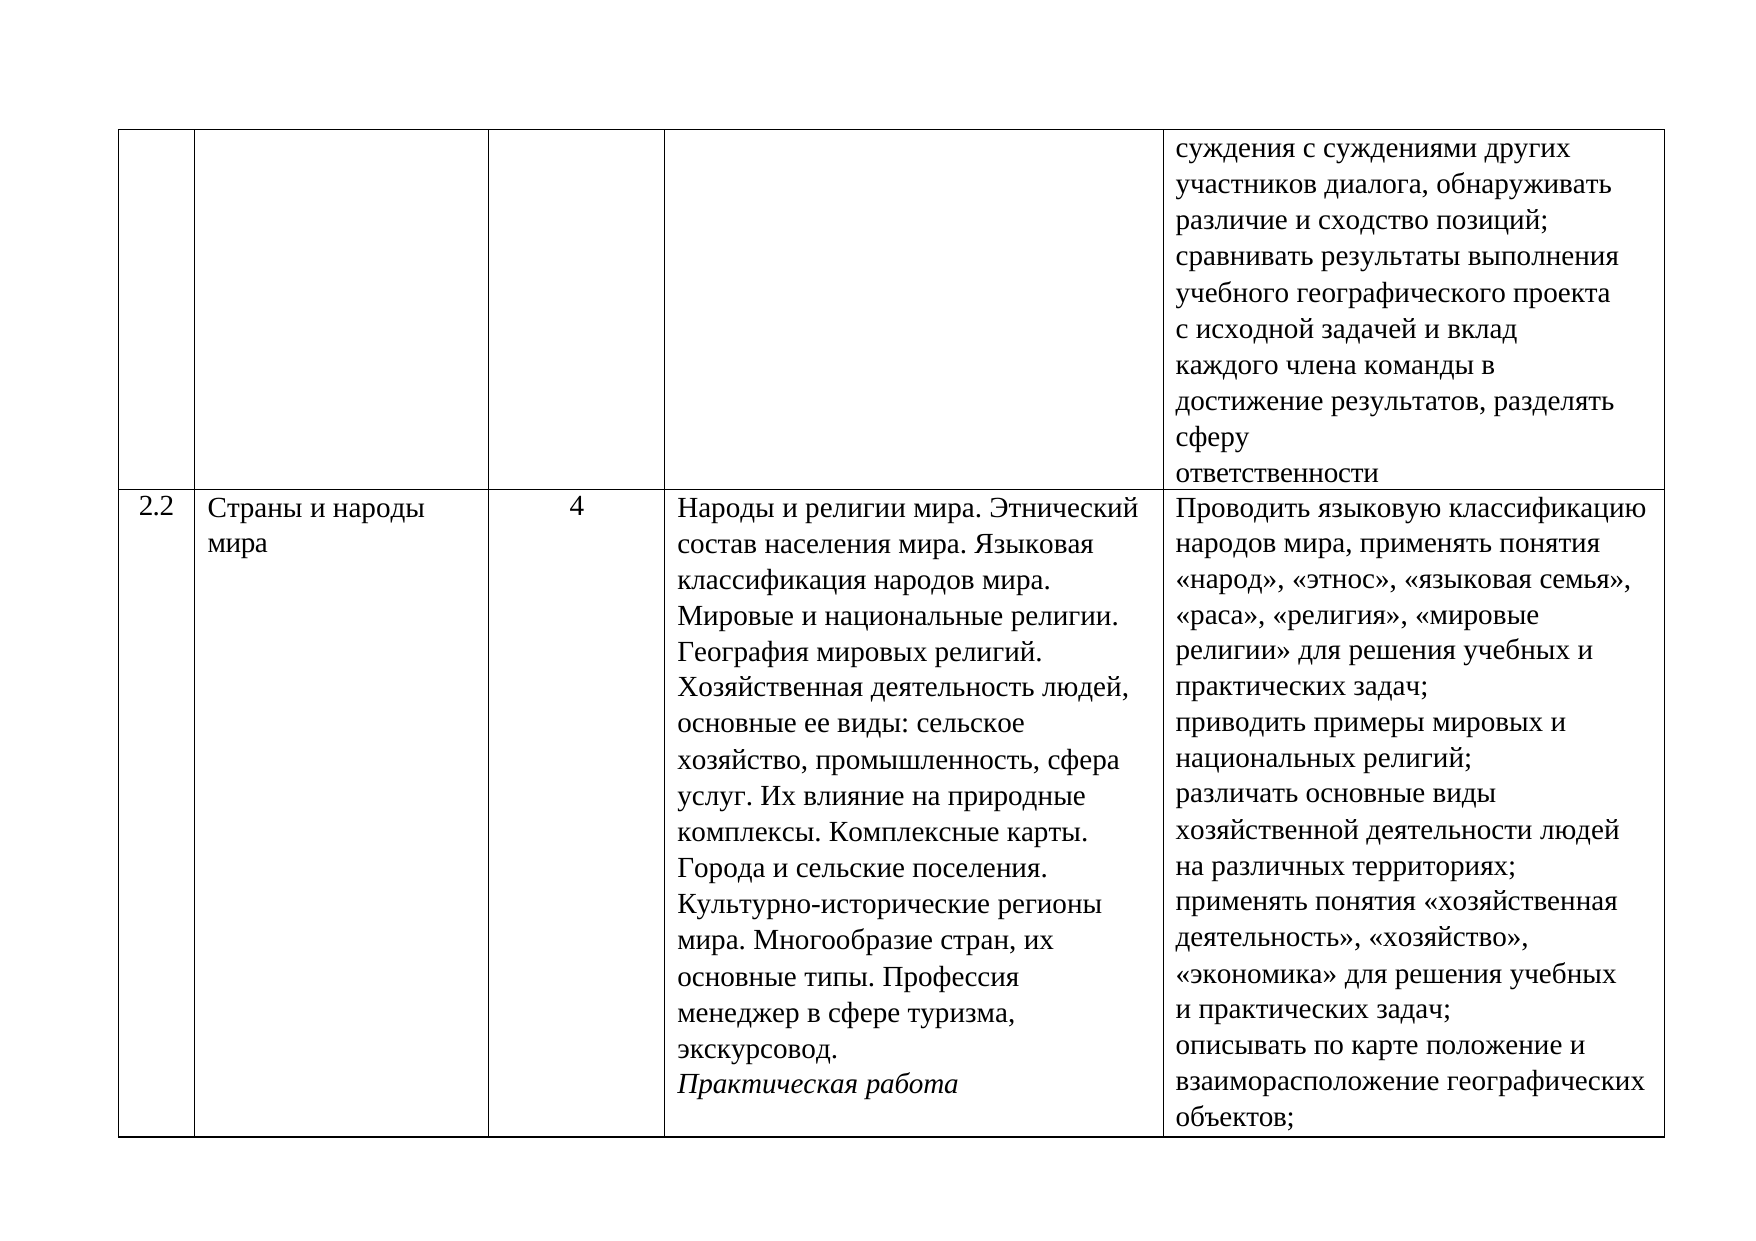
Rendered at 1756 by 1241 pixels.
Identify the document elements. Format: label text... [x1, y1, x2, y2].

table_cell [195, 490, 488, 1136]
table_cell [1164, 490, 1664, 1136]
table_cell 2.2 [119, 490, 194, 1136]
table_header суждения с суждениями других участников диалога, обнаруживать различие и сходство позиций; сравнивать результаты выполнения учебного географического проекта с исходной задачей и вклад каждого члена команды в достижение результатов, разделять сферу ответственности [1164, 130, 1664, 489]
table_header [119, 130, 194, 489]
table_header [489, 130, 664, 489]
table_header [195, 130, 488, 489]
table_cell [665, 490, 1163, 1136]
table_header [665, 130, 1163, 489]
table_cell 4 [489, 490, 664, 1136]
